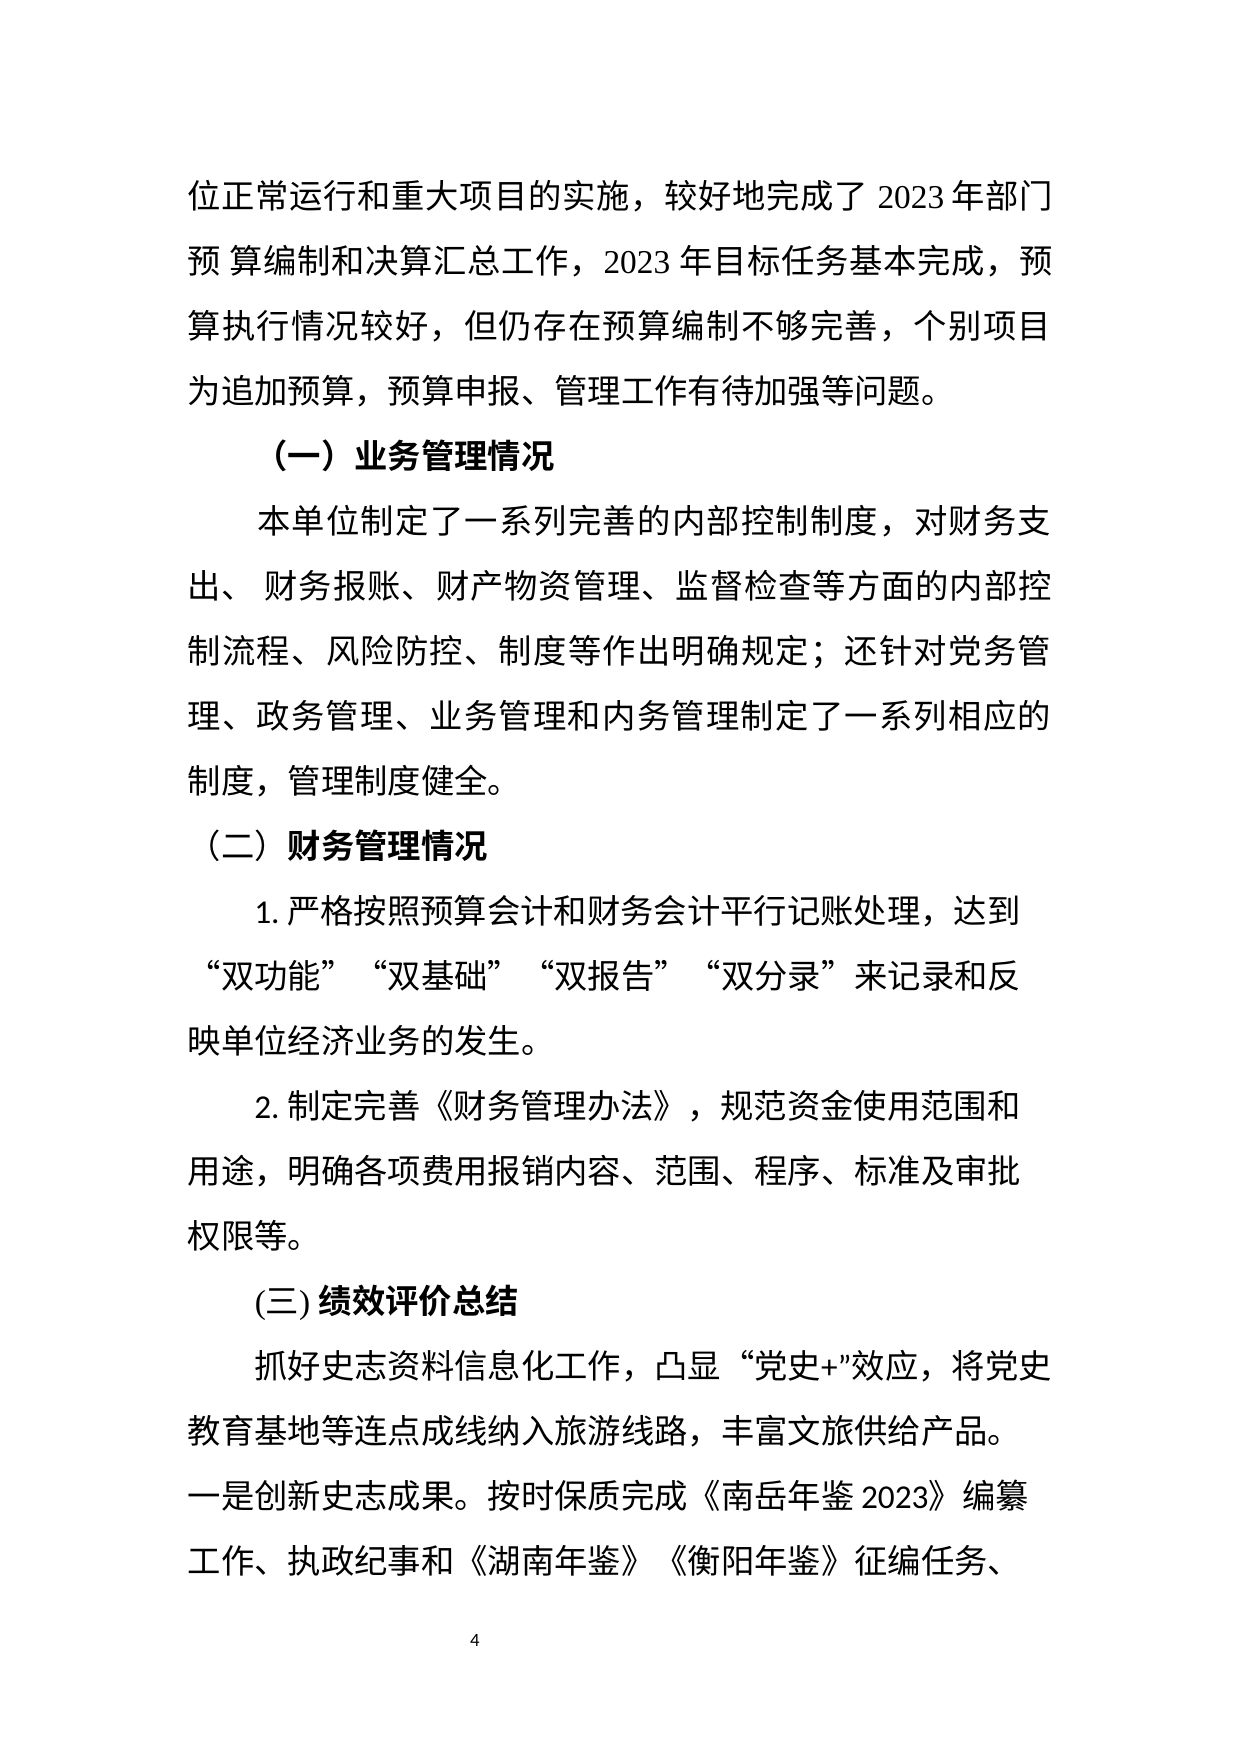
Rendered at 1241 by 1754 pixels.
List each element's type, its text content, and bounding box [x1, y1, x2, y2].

list 财务管理情况 [187, 812, 1053, 877]
list 本单位制定了一系列完善的内部控制制度，对财务支出、 财务报账、财产物资管理、监督检查等方面的内部控制流程、风险防控、制度等作出明确规定；还针对党务管理、政务管理、业务管理和内务管理制定了一系列相应的制度，管理制度健全。 [187, 487, 1053, 812]
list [187, 1462, 1053, 1592]
list 1. 严格按照预算会计和财务会计平行记账处理，达到 “双功能”“双基础”“双报告”“双分录”来记录和反映单位经济业务的发生。 [187, 877, 1053, 1072]
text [187, 162, 1053, 422]
list 2. 制定完善《财务管理办法》，规范资金使用范围和用途，明确各项费用报销内容、范围、程序、标准及审批权限等。 [187, 1072, 1053, 1267]
list 抓好史志资料信息化工作，凸显“党史+”效应，将党史教育基地等连点成线纳入旅游线路，丰富文旅供给产品。 [187, 1332, 1053, 1462]
list 绩效评价总结 [187, 1267, 1053, 1332]
text （一）业务管理情况 [187, 422, 1053, 487]
